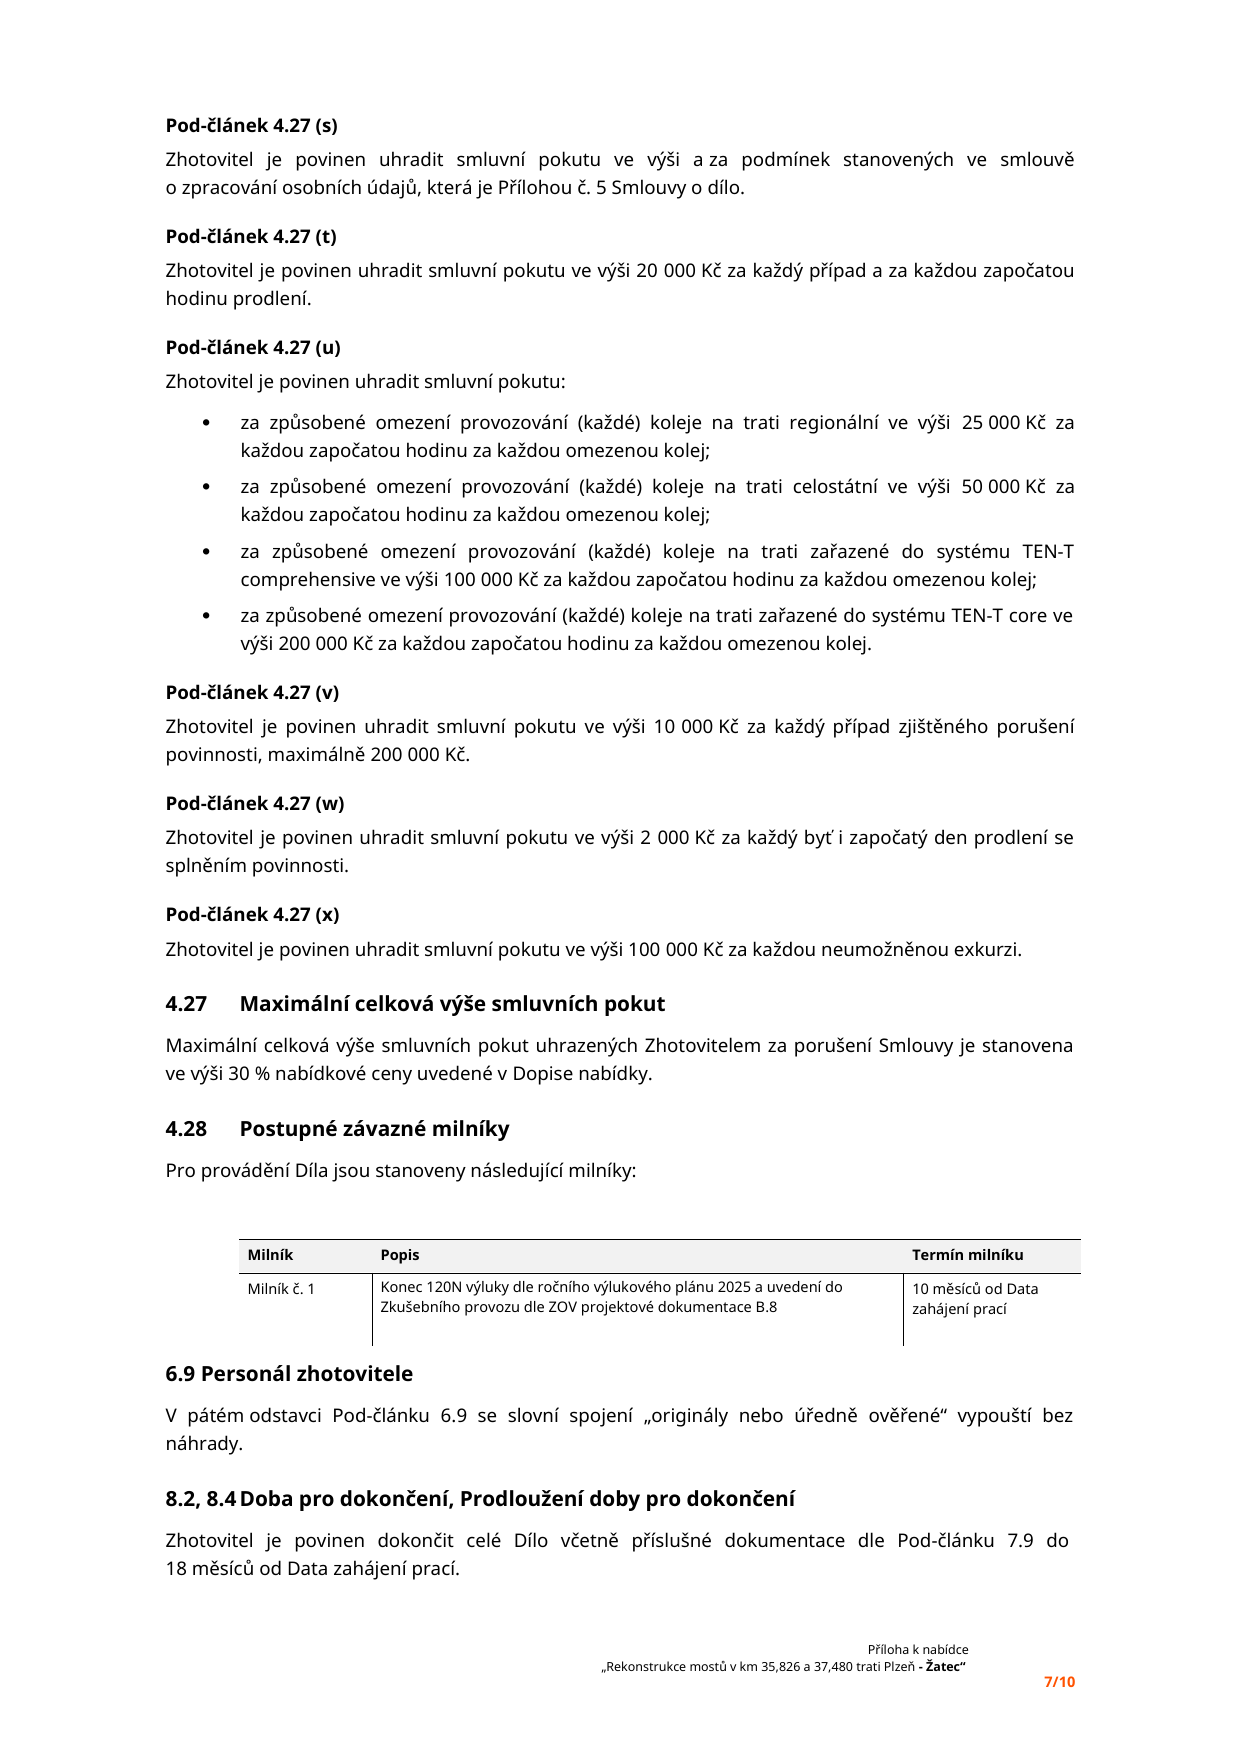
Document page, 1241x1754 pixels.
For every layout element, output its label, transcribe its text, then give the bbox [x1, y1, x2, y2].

text 4.28 Postupné závazné milníky [165, 1114, 1075, 1142]
text Zhotovitel je povinen dokončit celé Dílo včetně příslušné dokumentace dle Pod-článku 7.9 do 18 měsíců od Data zahájení prací. [165, 1527, 1075, 1581]
text Zhotovitel je povinen uhradit smluvní pokutu ve výši a za podmínek stanovených ve smlouvě o zpracování osobních údajů, která je Přílohou č. 5 Smlouvy o dílo. [165, 146, 1075, 200]
text V pátém odstavci Pod-článku 6.9 se slovní spojení „originály nebo úředně ověřené“ vypouští bez náhrady. [165, 1403, 1075, 1456]
text Pod-článek 4.27 (u) [165, 334, 1075, 360]
text za způsobené omezení provozování (každé) koleje na trati regionální ve výši 25 000 Kč za každou započatou hodinu za každou omezenou kolej; [203, 409, 1075, 463]
text Zhotovitel je povinen uhradit smluvní pokutu ve výši 20 000 Kč za každý případ a za každou započatou hodinu prodlení. [165, 258, 1075, 311]
table_header Popis [372, 1240, 904, 1272]
text za způsobené omezení provozování (každé) koleje na trati celostátní ve výši 50 000 Kč za každou započatou hodinu za každou omezenou kolej; [203, 474, 1075, 527]
text 8.2, 8.4 Doba pro dokončení, Prodloužení doby pro dokončení [165, 1484, 1075, 1512]
text Pod-článek 4.27 (t) [165, 223, 1075, 249]
text Pod-článek 4.27 (x) [165, 902, 1075, 927]
text Pod-článek 4.27 (v) [165, 679, 1075, 705]
text 4.27 Maximální celková výše smluvních pokut [165, 989, 1075, 1017]
text Pro provádění Díla jsou stanoveny následující milníky: [165, 1157, 1075, 1183]
text 6.9 Personál zhotovitele [165, 1359, 1075, 1387]
text Zhotovitel je povinen uhradit smluvní pokutu ve výši 10 000 Kč za každý případ zjištěného porušení povinnosti, maximálně 200 000 Kč. [165, 713, 1075, 767]
text za způsobené omezení provozování (každé) koleje na trati zařazené do systému TEN-T core ve výši 200 000 Kč za každou započatou hodinu za každou omezenou kolej. [203, 602, 1075, 656]
text Maximální celková výše smluvních pokut uhrazených Zhotovitelem za porušení Smlouvy je stanovena ve výši 30 % nabídkové ceny uvedené v Dopise nabídky. [165, 1033, 1075, 1086]
text Zhotovitel je povinen uhradit smluvní pokutu: [165, 369, 1075, 394]
table_cell Milník č. 1 [239, 1274, 372, 1346]
text Pod-článek 4.27 (s) [165, 112, 1075, 138]
table_header Termín milníku [904, 1240, 1081, 1272]
text Pod-článek 4.27 (w) [165, 790, 1075, 816]
text Zhotovitel je povinen uhradit smluvní pokutu ve výši 2 000 Kč za každý byť i započatý den prodlení se splněním povinnosti. [165, 825, 1075, 878]
text Zhotovitel je povinen uhradit smluvní pokutu ve výši 100 000 Kč za každou neumožněnou exkurzi. [165, 936, 1075, 961]
text za způsobené omezení provozování (každé) koleje na trati zařazené do systému TEN-T comprehensive ve výši 100 000 Kč za každou započatou hodinu za každou omezenou kolej; [203, 538, 1075, 592]
table_header Milník [239, 1240, 372, 1272]
table_cell Konec 120N výluky dle ročního výlukového plánu 2025 a uvedení do Zkušebního provozu dle ZOV projektové dokumentace B.8 [373, 1274, 903, 1346]
table_cell 10 měsíců od Data zahájení prací [904, 1274, 1081, 1346]
